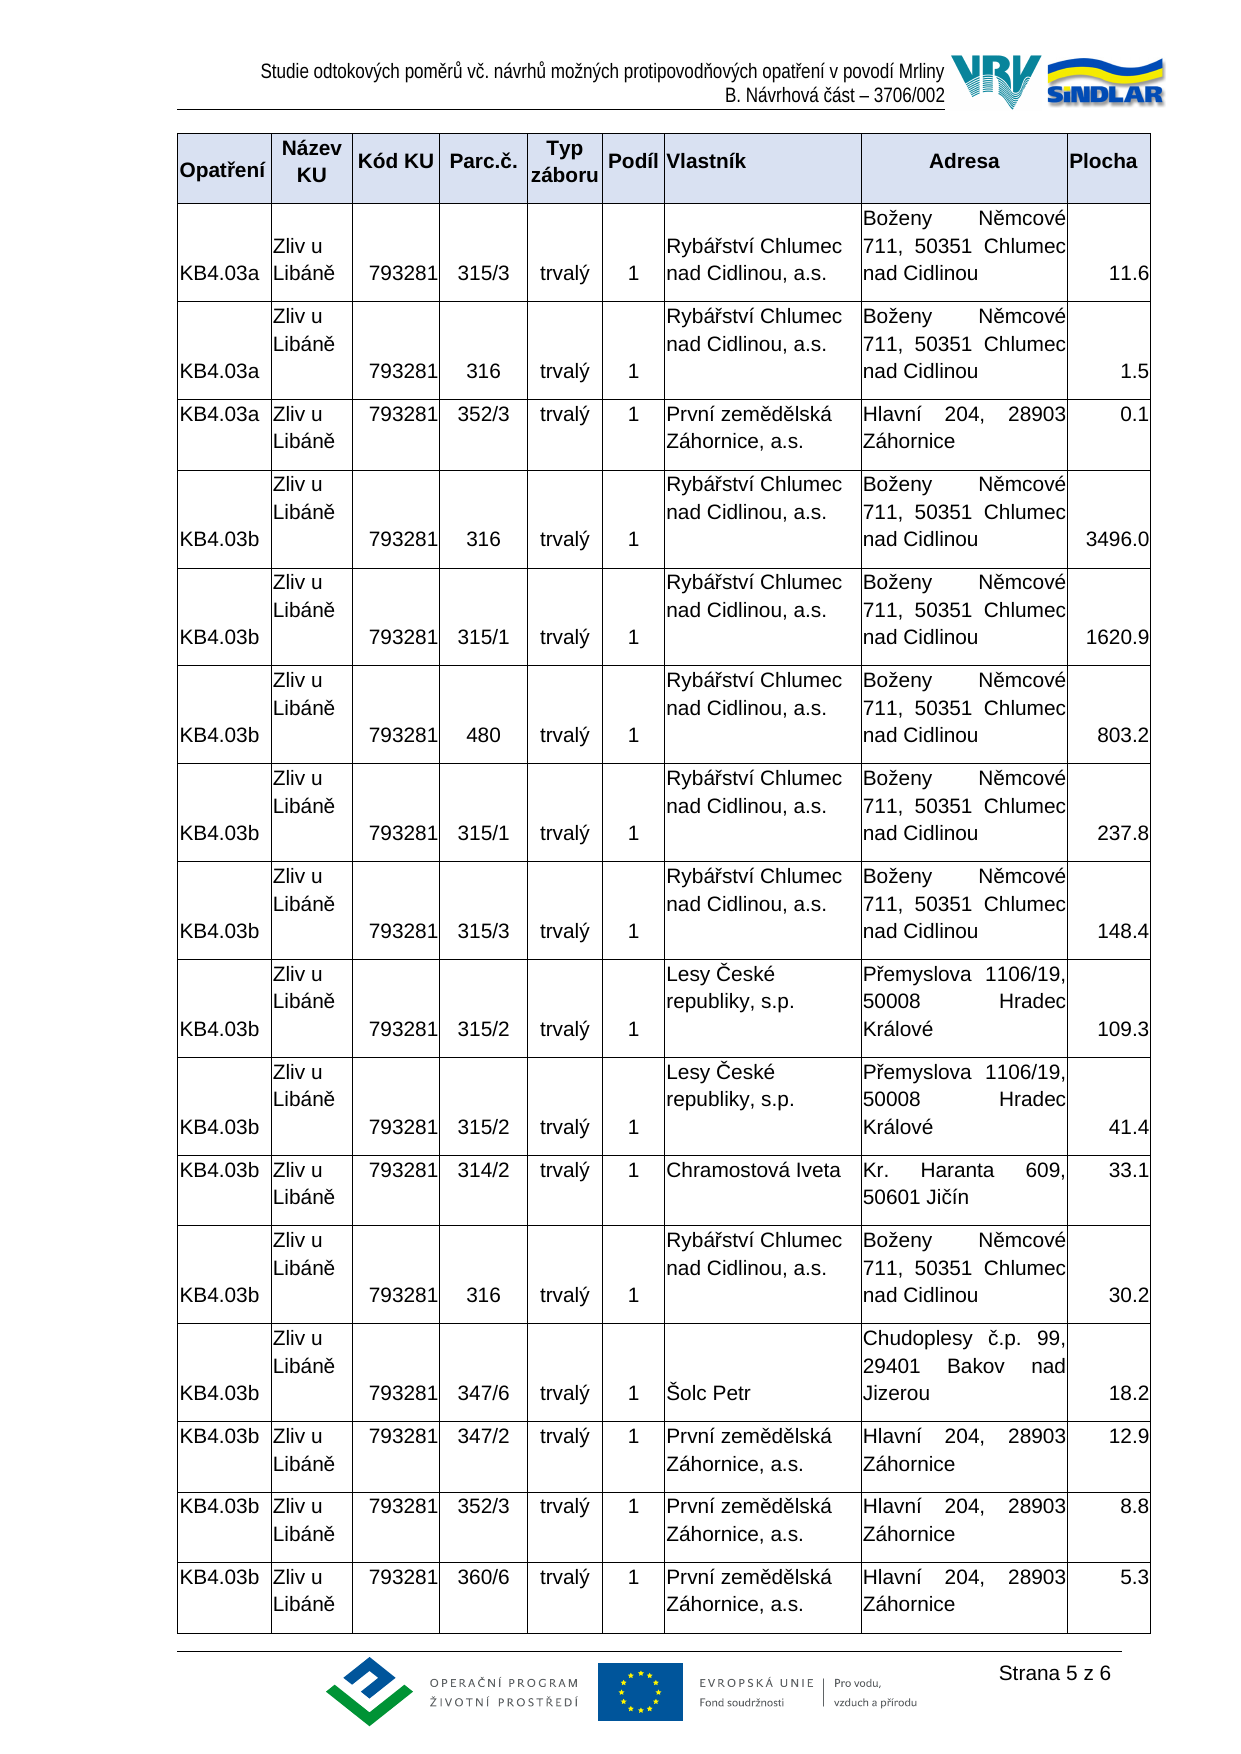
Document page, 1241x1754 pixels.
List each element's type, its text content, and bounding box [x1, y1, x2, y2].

table_cell trvalý [528, 1156, 602, 1225]
table_cell 793281 [353, 400, 439, 469]
table_cell 793281 [353, 1226, 439, 1323]
table_cell Boženy Němcové 711, 50351 Chlumec nad Cidlinou [862, 471, 1067, 567]
table_cell 11.6 [1068, 204, 1150, 301]
table_cell Šolc Petr [665, 1324, 861, 1421]
table_cell Lesy České republiky, s.p. [665, 1058, 861, 1155]
table_cell trvalý [528, 1563, 602, 1632]
table_cell trvalý [528, 862, 602, 959]
table_cell KB4.03b [178, 666, 271, 763]
table_cell KB4.03b [178, 862, 271, 959]
table_cell 315/2 [440, 1058, 527, 1155]
table_cell 352/3 [440, 1493, 527, 1562]
table_header Parc.č. [440, 134, 527, 203]
table_cell 315/3 [440, 204, 527, 301]
table_cell 315/3 [440, 862, 527, 959]
table_cell Přemyslova 1106/19, 50008 Hradec Králové [862, 960, 1067, 1057]
table_cell 1 [603, 569, 664, 665]
table_cell 1 [603, 1493, 664, 1562]
table_cell 793281 [353, 960, 439, 1057]
table_cell 793281 [353, 666, 439, 763]
table_cell 1 [603, 666, 664, 763]
table_cell 793281 [353, 569, 439, 665]
table_cell 1 [603, 862, 664, 959]
table_cell trvalý [528, 302, 602, 399]
table_cell 1.5 [1068, 302, 1150, 399]
table_cell Zliv u Libáně [272, 302, 352, 399]
table_cell KB4.03b [178, 1226, 271, 1323]
table_cell Rybářství Chlumec nad Cidlinou, a.s. [665, 1226, 861, 1323]
table_cell 316 [440, 1226, 527, 1323]
table_cell Rybářství Chlumec nad Cidlinou, a.s. [665, 569, 861, 665]
table_cell První zemědělská Záhornice, a.s. [665, 1493, 861, 1562]
table_header Typ záboru [528, 134, 602, 203]
table_cell Boženy Němcové 711, 50351 Chlumec nad Cidlinou [862, 204, 1067, 301]
table_cell Chramostová Iveta [665, 1156, 861, 1225]
table_cell 1 [603, 1324, 664, 1421]
table_cell trvalý [528, 960, 602, 1057]
table_cell 1 [603, 1156, 664, 1225]
table_cell 793281 [353, 862, 439, 959]
table_cell 30.2 [1068, 1226, 1150, 1323]
table_cell Kr. Haranta 609, 50601 Jičín [862, 1156, 1067, 1225]
table_header Adresa [862, 134, 1067, 203]
table_cell 1 [603, 302, 664, 399]
table_cell 1 [603, 471, 664, 567]
table_cell KB4.03a [178, 400, 271, 469]
table_cell Zliv u Libáně [272, 471, 352, 567]
table_cell 1 [603, 400, 664, 469]
table_header Plocha [1068, 134, 1150, 203]
table_cell 1 [603, 764, 664, 861]
table_cell Zliv u Libáně [272, 666, 352, 763]
table_cell 3496.0 [1068, 471, 1150, 567]
table_cell trvalý [528, 1058, 602, 1155]
table_cell Boženy Němcové 711, 50351 Chlumec nad Cidlinou [862, 666, 1067, 763]
table_cell 793281 [353, 1422, 439, 1492]
table_cell 793281 [353, 1156, 439, 1225]
table_cell 315/1 [440, 764, 527, 861]
table_cell 315/1 [440, 569, 527, 665]
table_cell 480 [440, 666, 527, 763]
table_cell Zliv u Libáně [272, 204, 352, 301]
table_cell 793281 [353, 1324, 439, 1421]
table_cell 1 [603, 1563, 664, 1632]
table_cell Přemyslova 1106/19, 50008 Hradec Králové [862, 1058, 1067, 1155]
table_cell Rybářství Chlumec nad Cidlinou, a.s. [665, 764, 861, 861]
table_cell KB4.03b [178, 764, 271, 861]
table_cell Zliv u Libáně [272, 1563, 352, 1632]
table_cell První zemědělská Záhornice, a.s. [665, 1422, 861, 1492]
table_cell 1 [603, 960, 664, 1057]
table_cell KB4.03b [178, 1058, 271, 1155]
table_cell Zliv u Libáně [272, 1422, 352, 1492]
table_cell trvalý [528, 666, 602, 763]
table_cell 360/6 [440, 1563, 527, 1632]
table_header Kód KU [353, 134, 439, 203]
picture [950, 54, 1043, 111]
table_cell Rybářství Chlumec nad Cidlinou, a.s. [665, 471, 861, 567]
table_cell Chudoplesy č.p. 99, 29401 Bakov nad Jizerou [862, 1324, 1067, 1421]
table_cell KB4.03a [178, 204, 271, 301]
table_cell 18.2 [1068, 1324, 1150, 1421]
table_cell Hlavní 204, 28903 Záhornice [862, 1493, 1067, 1562]
table_cell 314/2 [440, 1156, 527, 1225]
table_cell 12.9 [1068, 1422, 1150, 1492]
table_cell Zliv u Libáně [272, 960, 352, 1057]
table_cell Rybářství Chlumec nad Cidlinou, a.s. [665, 204, 861, 301]
table_cell Boženy Němcové 711, 50351 Chlumec nad Cidlinou [862, 302, 1067, 399]
table_cell 0.1 [1068, 400, 1150, 469]
table_cell Zliv u Libáně [272, 1156, 352, 1225]
table_cell Zliv u Libáně [272, 1226, 352, 1323]
table_header Vlastník [665, 134, 861, 203]
table_cell Boženy Němcové 711, 50351 Chlumec nad Cidlinou [862, 569, 1067, 665]
table_cell Boženy Němcové 711, 50351 Chlumec nad Cidlinou [862, 764, 1067, 861]
table_cell KB4.03b [178, 569, 271, 665]
table_header Opatření [178, 134, 271, 203]
table_cell Zliv u Libáně [272, 569, 352, 665]
table_cell 793281 [353, 764, 439, 861]
table_cell 33.1 [1068, 1156, 1150, 1225]
table_cell 1620.9 [1068, 569, 1150, 665]
picture [1047, 57, 1167, 108]
table_cell 803.2 [1068, 666, 1150, 763]
table_cell trvalý [528, 1226, 602, 1323]
table_cell 109.3 [1068, 960, 1150, 1057]
table_cell 1 [603, 1422, 664, 1492]
table_cell Rybářství Chlumec nad Cidlinou, a.s. [665, 666, 861, 763]
table_cell 793281 [353, 471, 439, 567]
table_cell KB4.03b [178, 960, 271, 1057]
table_cell trvalý [528, 569, 602, 665]
table_cell Rybářství Chlumec nad Cidlinou, a.s. [665, 862, 861, 959]
table_cell 347/2 [440, 1422, 527, 1492]
table_cell KB4.03b [178, 471, 271, 567]
table_cell 352/3 [440, 400, 527, 469]
table_cell trvalý [528, 1493, 602, 1562]
table_cell Zliv u Libáně [272, 1058, 352, 1155]
table_cell KB4.03a [178, 302, 271, 399]
table_cell Hlavní 204, 28903 Záhornice [862, 400, 1067, 469]
table_cell Boženy Němcové 711, 50351 Chlumec nad Cidlinou [862, 1226, 1067, 1323]
table_cell KB4.03b [178, 1493, 271, 1562]
table_cell 793281 [353, 302, 439, 399]
table_cell Hlavní 204, 28903 Záhornice [862, 1563, 1067, 1632]
table_cell 793281 [353, 1493, 439, 1562]
table_cell 316 [440, 471, 527, 567]
table_cell Rybářství Chlumec nad Cidlinou, a.s. [665, 302, 861, 399]
table_cell trvalý [528, 764, 602, 861]
table_cell KB4.03b [178, 1422, 271, 1492]
table_cell KB4.03b [178, 1324, 271, 1421]
table_cell Zliv u Libáně [272, 862, 352, 959]
table_cell KB4.03b [178, 1563, 271, 1632]
table_cell 315/2 [440, 960, 527, 1057]
table_cell trvalý [528, 204, 602, 301]
table_cell 793281 [353, 204, 439, 301]
table_cell 8.8 [1068, 1493, 1150, 1562]
table_header Název KU [272, 134, 352, 203]
table_cell Boženy Němcové 711, 50351 Chlumec nad Cidlinou [862, 862, 1067, 959]
table_cell trvalý [528, 471, 602, 567]
table_cell 1 [603, 204, 664, 301]
table_cell Zliv u Libáně [272, 764, 352, 861]
table_cell trvalý [528, 1422, 602, 1492]
table_cell 1 [603, 1058, 664, 1155]
table_cell 316 [440, 302, 527, 399]
table_cell 5.3 [1068, 1563, 1150, 1632]
table_cell 347/6 [440, 1324, 527, 1421]
table_cell 793281 [353, 1058, 439, 1155]
table_cell 41.4 [1068, 1058, 1150, 1155]
table_cell 1 [603, 1226, 664, 1323]
table_header Podíl [603, 134, 664, 203]
table_cell 793281 [353, 1563, 439, 1632]
table_cell Zliv u Libáně [272, 1493, 352, 1562]
table_cell Hlavní 204, 28903 Záhornice [862, 1422, 1067, 1492]
table_cell První zemědělská Záhornice, a.s. [665, 1563, 861, 1632]
table_cell Lesy České republiky, s.p. [665, 960, 861, 1057]
table_cell 237.8 [1068, 764, 1150, 861]
table_cell Zliv u Libáně [272, 400, 352, 469]
table_cell trvalý [528, 400, 602, 469]
table_cell První zemědělská Záhornice, a.s. [665, 400, 861, 469]
table_cell KB4.03b [178, 1156, 271, 1225]
table_cell 148.4 [1068, 862, 1150, 959]
table_cell trvalý [528, 1324, 602, 1421]
table_cell Zliv u Libáně [272, 1324, 352, 1421]
